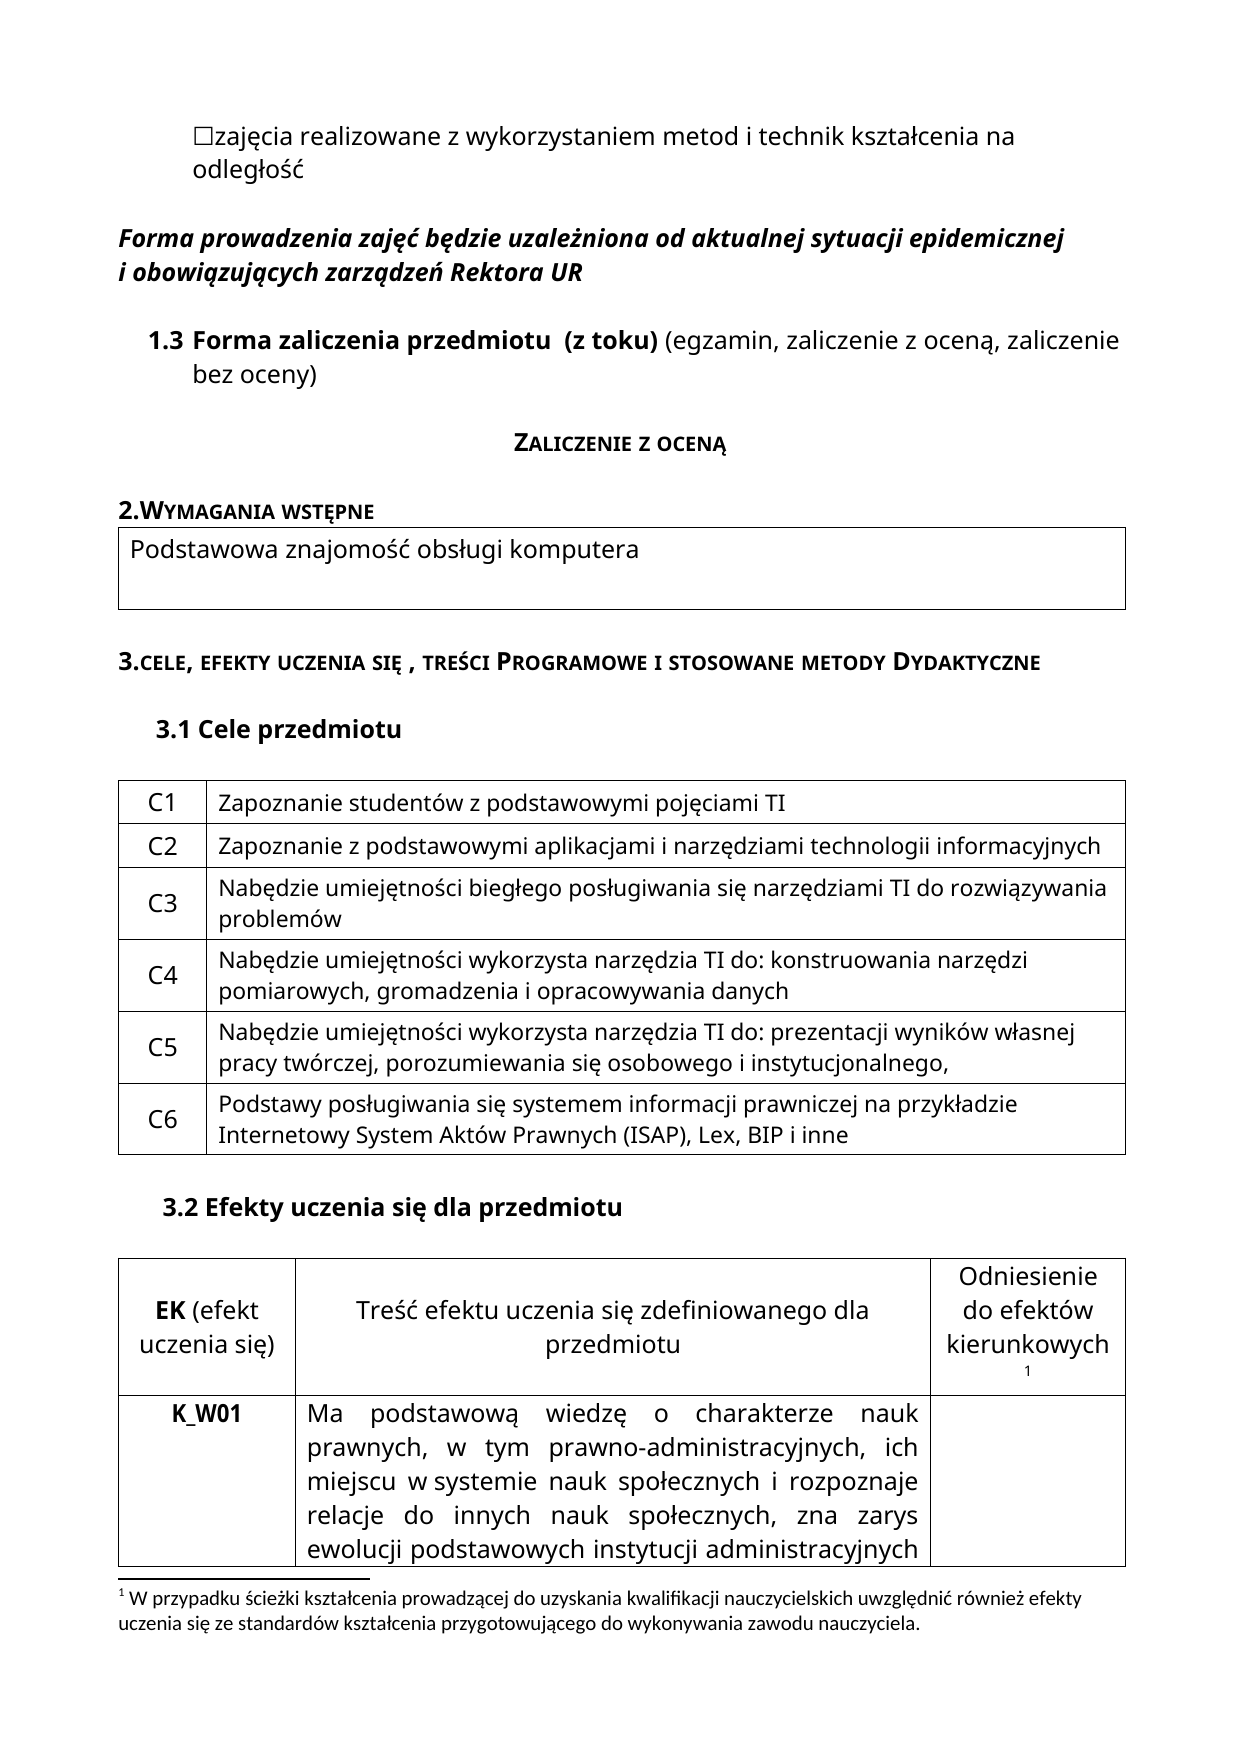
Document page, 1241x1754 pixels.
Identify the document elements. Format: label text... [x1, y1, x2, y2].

table_header Odniesienie do efektów kierunkowych [931, 1259, 1125, 1395]
table_cell Nabędzie umiejętności wykorzysta narzędzia TI do: konstruowania narzędzi pomiarowych, gromadzenia i opracowywania danych [207, 940, 1125, 1011]
text ☐zajęcia realizowane z wykorzystaniem metod i technik kształcenia na odległość [192, 118, 1122, 186]
table_cell Nabędzie umiejętności biegłego posługiwania się narzędziami TI do rozwiązywania problemów [207, 868, 1125, 939]
table_cell Zapoznanie z podstawowymi aplikacjami i narzędziami technologii informacyjnych [207, 824, 1125, 867]
text 1.3 Forma zaliczenia przedmiotu (z toku) (egzamin, zaliczenie z oceną, zaliczenie bez oceny) [148, 322, 1122, 391]
text Zaliczenie z oceną [118, 425, 1122, 459]
table_cell C2 [119, 824, 206, 867]
table_cell C6 [119, 1084, 206, 1154]
text 2.Wymagania wstępne [118, 493, 1122, 527]
table_cell [931, 1396, 1125, 1566]
text 3.cele, efekty uczenia się , treści Programowe i stosowane metody Dydaktyczne [118, 644, 1122, 678]
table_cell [296, 1396, 930, 1566]
text Forma prowadzenia zajęć będzie uzależniona od aktualnej sytuacji epidemicznej i obowiązujących zarządzeń Rektora UR [118, 220, 1122, 288]
text 3.1 Cele przedmiotu [156, 712, 1122, 746]
table_header Treść efektu uczenia się zdefiniowanego dla przedmiotu [296, 1259, 930, 1395]
table_header Podstawowa znajomość obsługi komputera [119, 528, 1125, 608]
table_cell C5 [119, 1012, 206, 1082]
table_cell C3 [119, 868, 206, 939]
text 3.2 Efekty uczenia się dla przedmiotu [162, 1189, 1122, 1223]
table_header EK (efekt uczenia się) [119, 1259, 295, 1395]
table_header Zapoznanie studentów z podstawowymi pojęciami TI [207, 781, 1125, 823]
table_cell Nabędzie umiejętności wykorzysta narzędzia TI do: prezentacji wyników własnej pracy twórczej, porozumiewania się osobowego i instytucjonalnego, [207, 1012, 1125, 1082]
table_header C1 [119, 781, 206, 823]
table_cell K_W01 [119, 1396, 295, 1566]
table_cell Podstawy posługiwania się systemem informacji prawniczej na przykładzie Internetowy System Aktów Prawnych (ISAP), Lex, BIP i inne [207, 1084, 1125, 1154]
table_cell C4 [119, 940, 206, 1011]
